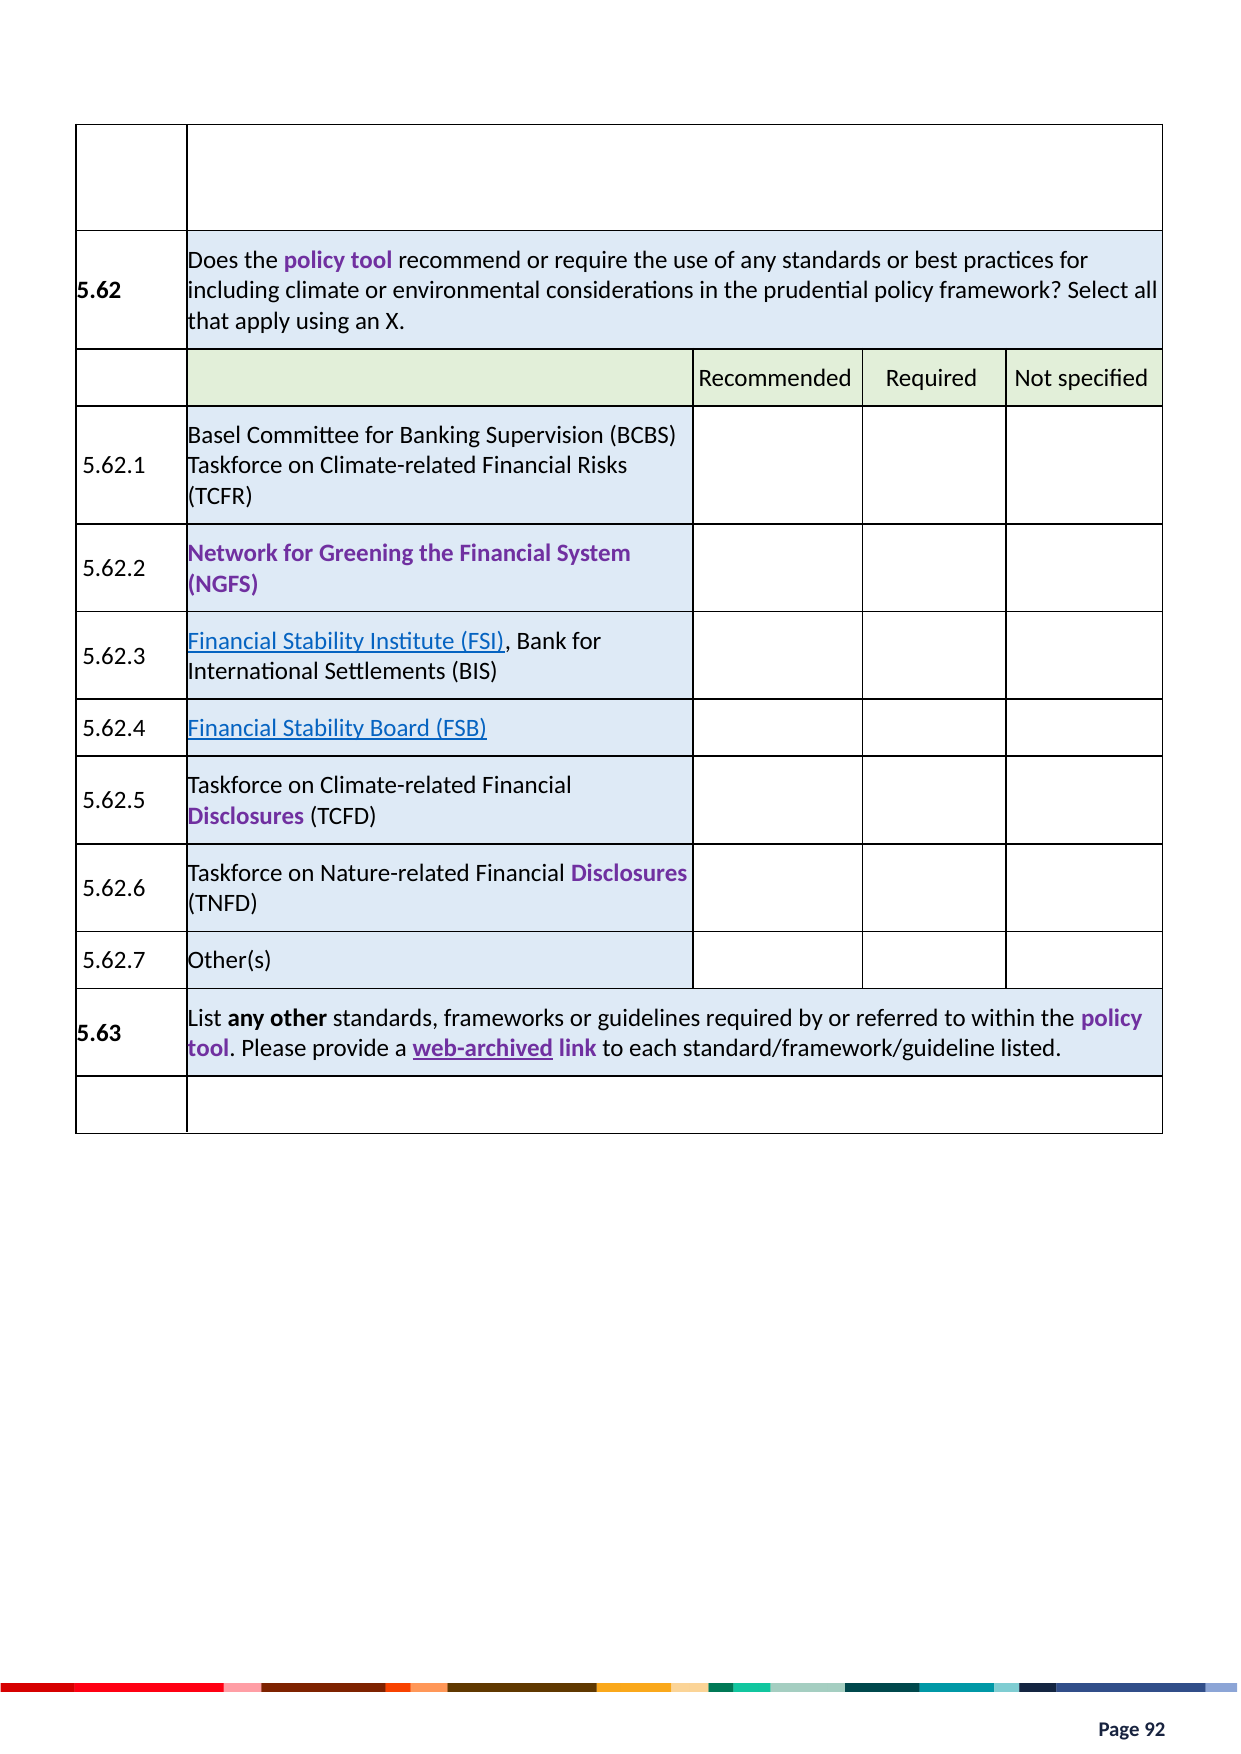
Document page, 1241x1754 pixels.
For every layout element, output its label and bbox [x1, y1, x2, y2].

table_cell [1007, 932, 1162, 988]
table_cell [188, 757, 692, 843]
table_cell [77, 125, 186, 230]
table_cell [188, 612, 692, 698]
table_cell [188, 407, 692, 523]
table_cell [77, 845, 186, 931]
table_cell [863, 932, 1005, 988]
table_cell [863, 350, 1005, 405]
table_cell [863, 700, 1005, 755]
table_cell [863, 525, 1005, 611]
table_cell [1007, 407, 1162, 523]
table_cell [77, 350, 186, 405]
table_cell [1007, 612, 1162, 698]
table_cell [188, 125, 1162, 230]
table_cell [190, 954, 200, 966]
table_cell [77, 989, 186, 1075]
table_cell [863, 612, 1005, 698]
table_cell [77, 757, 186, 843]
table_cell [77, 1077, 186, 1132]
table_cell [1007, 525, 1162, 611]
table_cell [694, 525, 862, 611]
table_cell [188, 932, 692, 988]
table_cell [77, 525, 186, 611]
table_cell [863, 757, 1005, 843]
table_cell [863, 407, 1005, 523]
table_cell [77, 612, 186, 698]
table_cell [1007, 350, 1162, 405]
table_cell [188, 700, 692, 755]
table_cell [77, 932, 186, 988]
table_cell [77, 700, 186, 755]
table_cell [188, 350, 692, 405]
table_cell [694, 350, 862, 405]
picture [0, 1683, 1236, 1692]
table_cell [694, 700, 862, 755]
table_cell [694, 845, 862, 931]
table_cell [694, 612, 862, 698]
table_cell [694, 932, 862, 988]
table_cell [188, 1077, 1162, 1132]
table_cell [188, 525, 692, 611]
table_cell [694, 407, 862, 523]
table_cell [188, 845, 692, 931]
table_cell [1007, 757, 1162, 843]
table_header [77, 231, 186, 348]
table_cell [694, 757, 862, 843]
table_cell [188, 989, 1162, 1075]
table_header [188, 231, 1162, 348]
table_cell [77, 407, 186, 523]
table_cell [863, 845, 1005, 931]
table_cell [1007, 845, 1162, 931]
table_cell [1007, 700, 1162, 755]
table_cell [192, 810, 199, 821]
